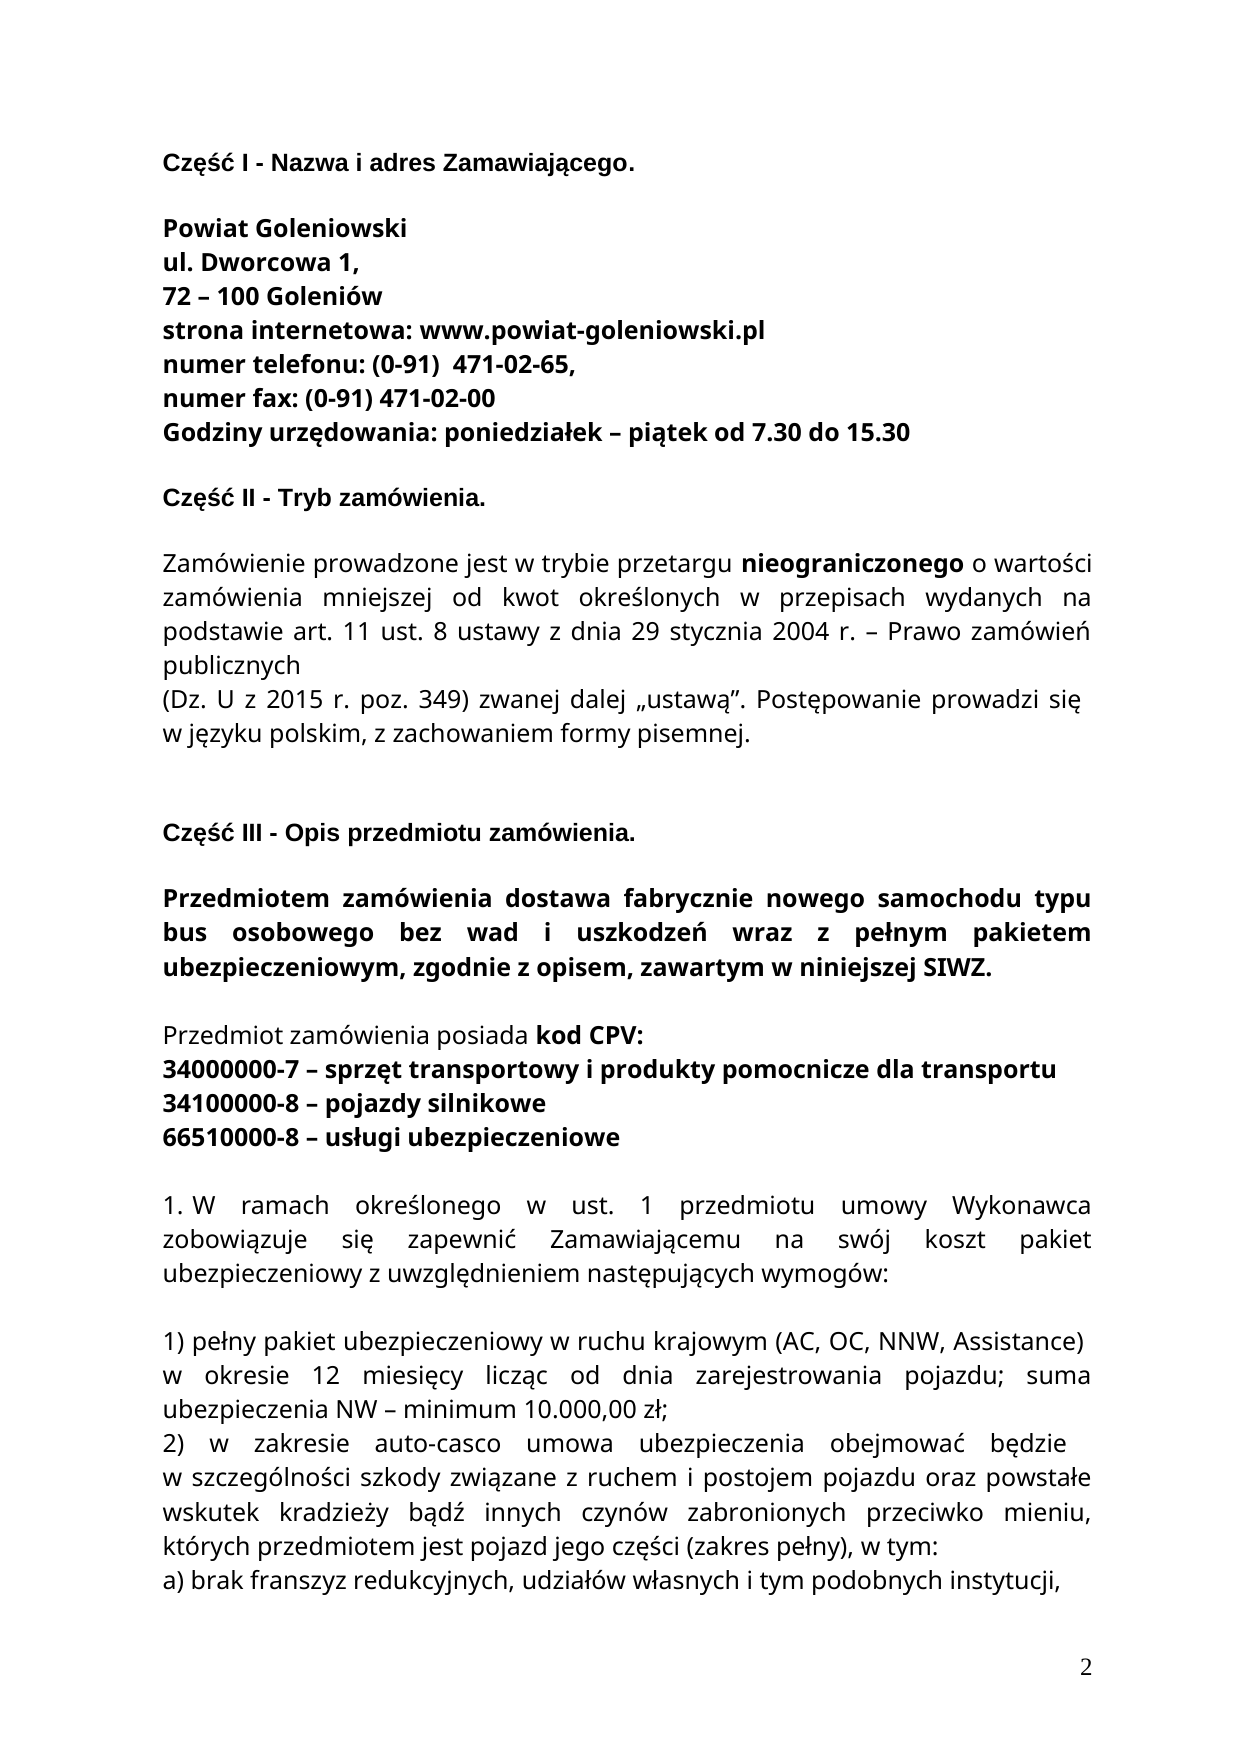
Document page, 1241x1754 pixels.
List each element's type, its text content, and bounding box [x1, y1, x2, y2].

text numer fax: (0-91) 471-02-00 [162, 381, 1093, 415]
text Zamówienie prowadzone jest w trybie przetargu nieograniczonego o wartości zamówienia mniejszej od kwot określonych w przepisach wydanych na podstawie art. 11 ust. 8 ustawy z dnia 29 stycznia 2004 r. – Prawo zamówień publicznych (Dz. U z 2015 r. poz. 349) zwanej dalej „ustawą”. Postępowanie prowadzi się w języku polskim, z zachowaniem formy pisemnej. [162, 546, 1093, 750]
list 1) pełny pakiet ubezpieczeniowy w ruchu krajowym (AC, OC, NNW, Assistance) w okresie 12 miesięcy licząc od dnia zarejestrowania pojazdu; suma ubezpieczenia NW – minimum 10.000,00 zł; [162, 1290, 1093, 1426]
text strona internetowa: www.powiat-goleniowski.pl [162, 313, 1093, 347]
text Przedmiot zamówienia posiada kod CPV: [162, 1017, 1093, 1051]
subtitle Część II - Tryb zamówienia. [162, 483, 1093, 512]
text Przedmiotem zamówienia dostawa fabrycznie nowego samochodu typu bus osobowego bez wad i uszkodzeń wraz z pełnym pakietem ubezpieczeniowym, zgodnie z opisem, zawartym w niniejszej SIWZ. [162, 881, 1093, 983]
text numer telefonu: (0-91) 471-02-65, [162, 347, 1093, 381]
text Godziny urzędowania: poniedziałek – piątek od 7.30 do 15.30 [162, 415, 1093, 449]
text Powiat Goleniowski [162, 210, 1093, 244]
text 72 – 100 Goleniów [162, 278, 1093, 313]
subtitle Część III - Opis przedmiotu zamówienia. [162, 818, 1093, 847]
text 66510000-8 – usługi ubezpieczeniowe [162, 1119, 1093, 1153]
text ul. Dworcowa 1, [162, 244, 1093, 278]
list a) brak franszyz redukcyjnych, udziałów własnych i tym podobnych instytucji, [162, 1562, 1093, 1596]
subtitle Część I - Nazwa i adres Zamawiającego. [162, 148, 1093, 176]
text 34000000-7 – sprzęt transportowy i produkty pomocnicze dla transportu [162, 1051, 1093, 1085]
list 2) w zakresie auto-casco umowa ubezpieczenia obejmować będzie w szczególności szkody związane z ruchem i postojem pojazdu oraz powstałe wskutek kradzieży bądź innych czynów zabronionych przeciwko mieniu, których przedmiotem jest pojazd jego części (zakres pełny), w tym: [162, 1426, 1093, 1562]
text 34100000-8 – pojazdy silnikowe [162, 1085, 1093, 1119]
list W ramach określonego w ust. 1 przedmiotu umowy Wykonawca zobowiązuje się zapewnić Zamawiającemu na swój koszt pakiet ubezpieczeniowy z uwzględnieniem następujących wymogów: [162, 1188, 1093, 1290]
